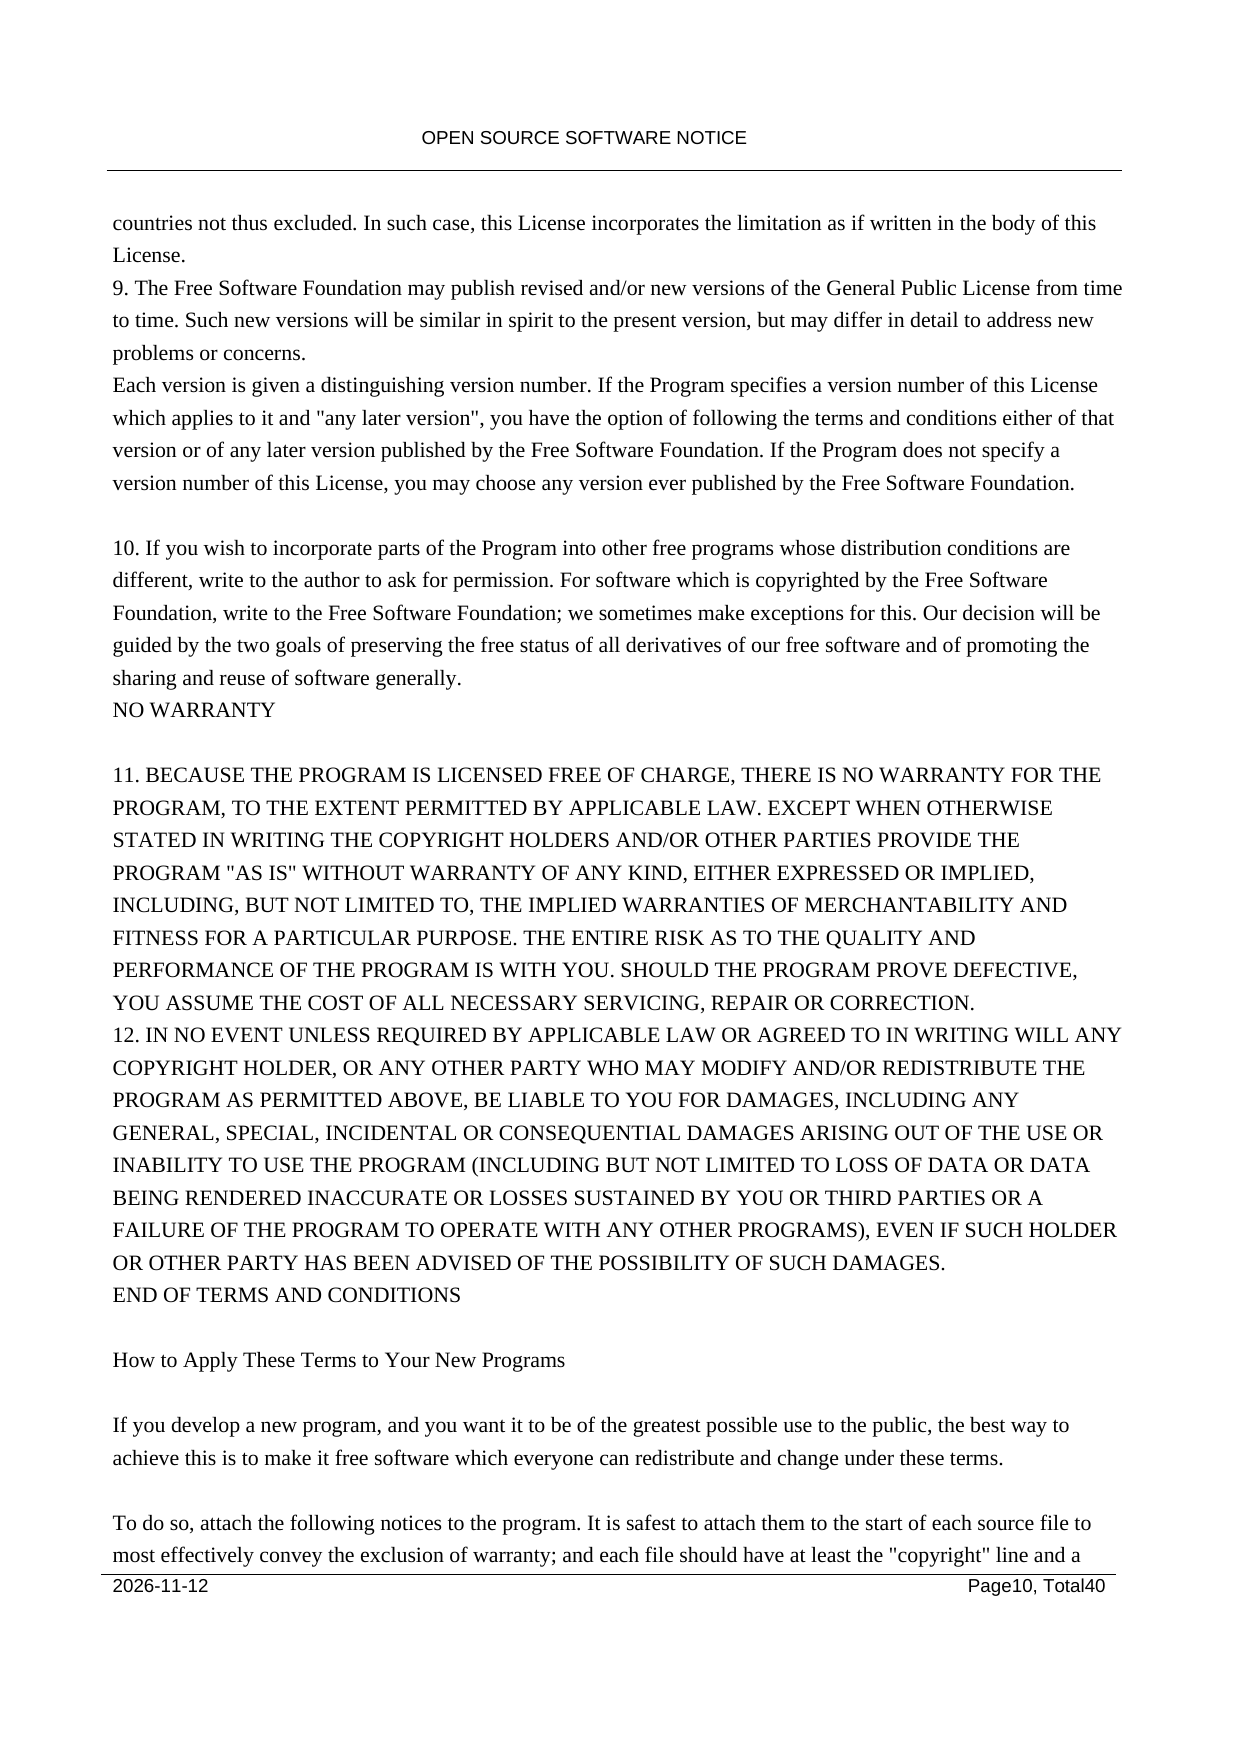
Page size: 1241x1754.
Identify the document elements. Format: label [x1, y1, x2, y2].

text [112, 206, 1128, 1571]
